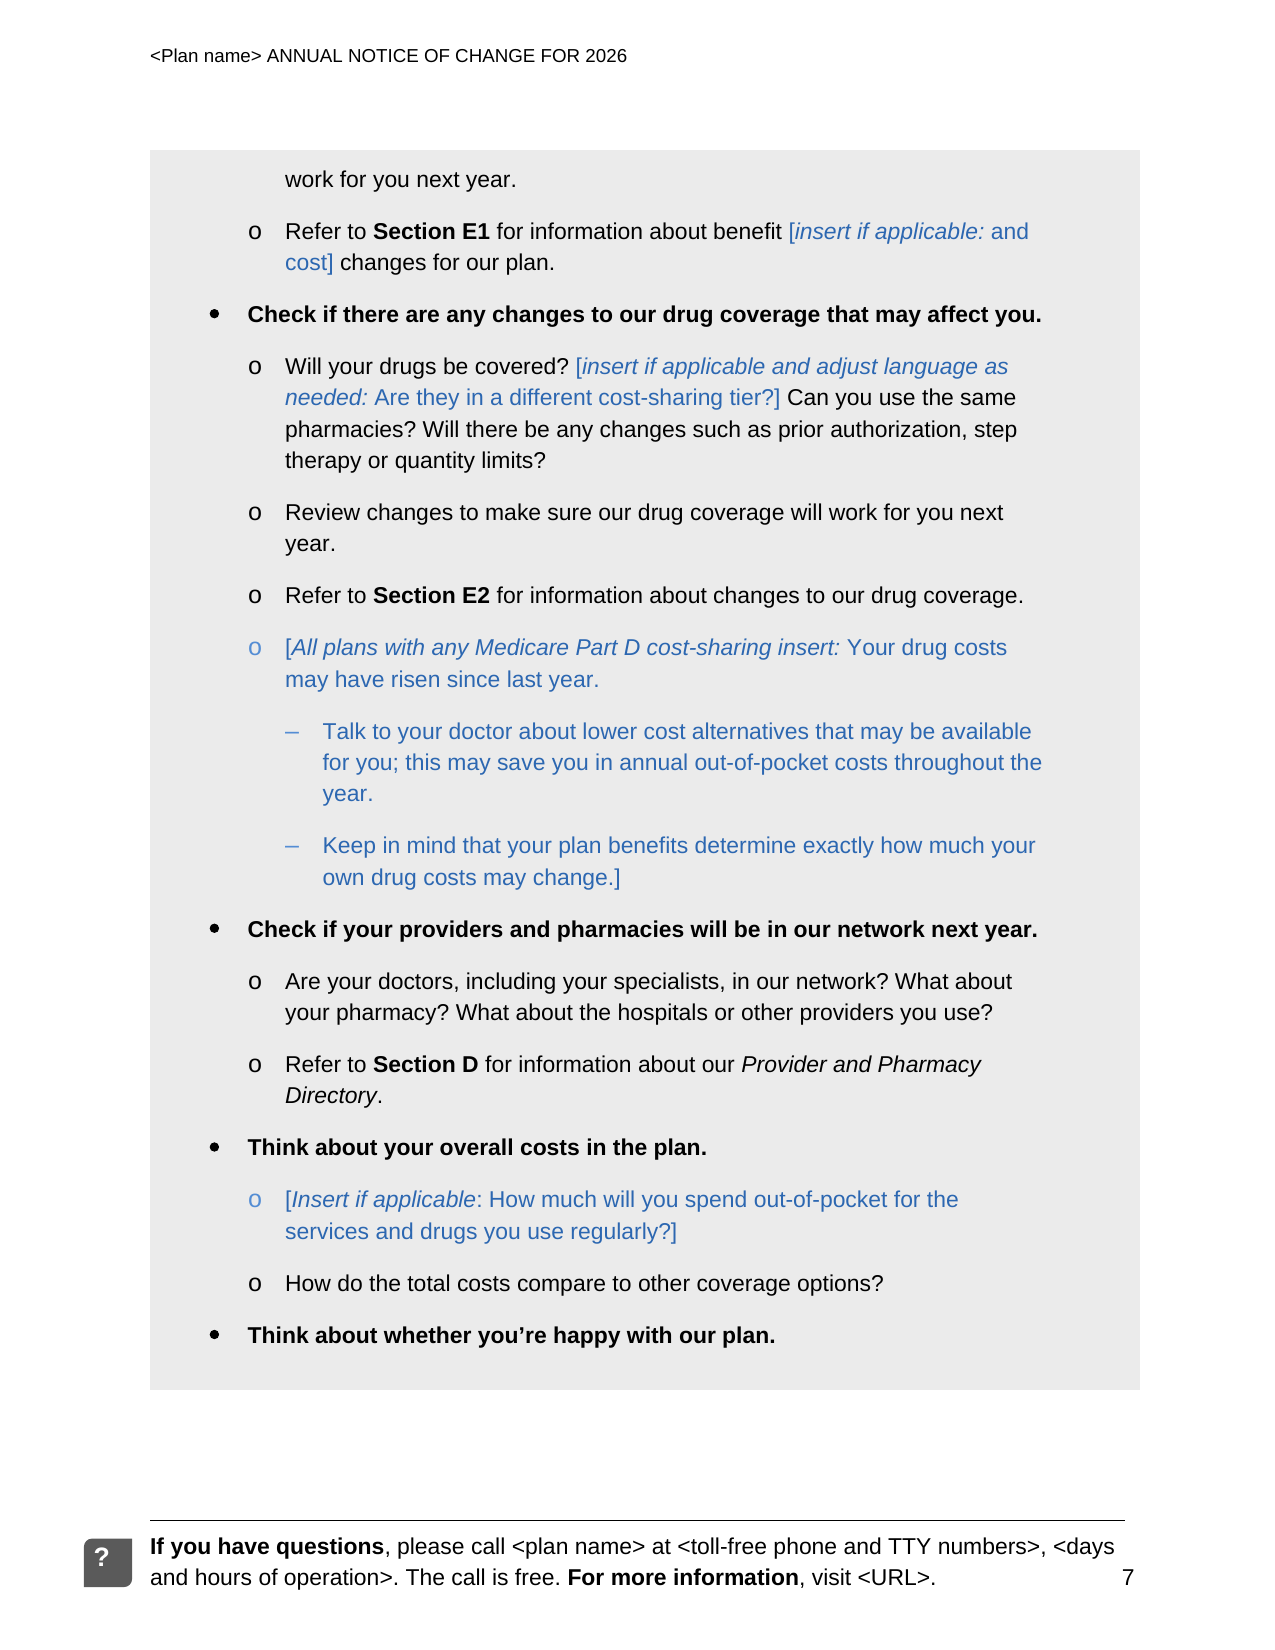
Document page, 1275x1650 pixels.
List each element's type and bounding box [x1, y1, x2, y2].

table_cell [150, 150, 1140, 1390]
